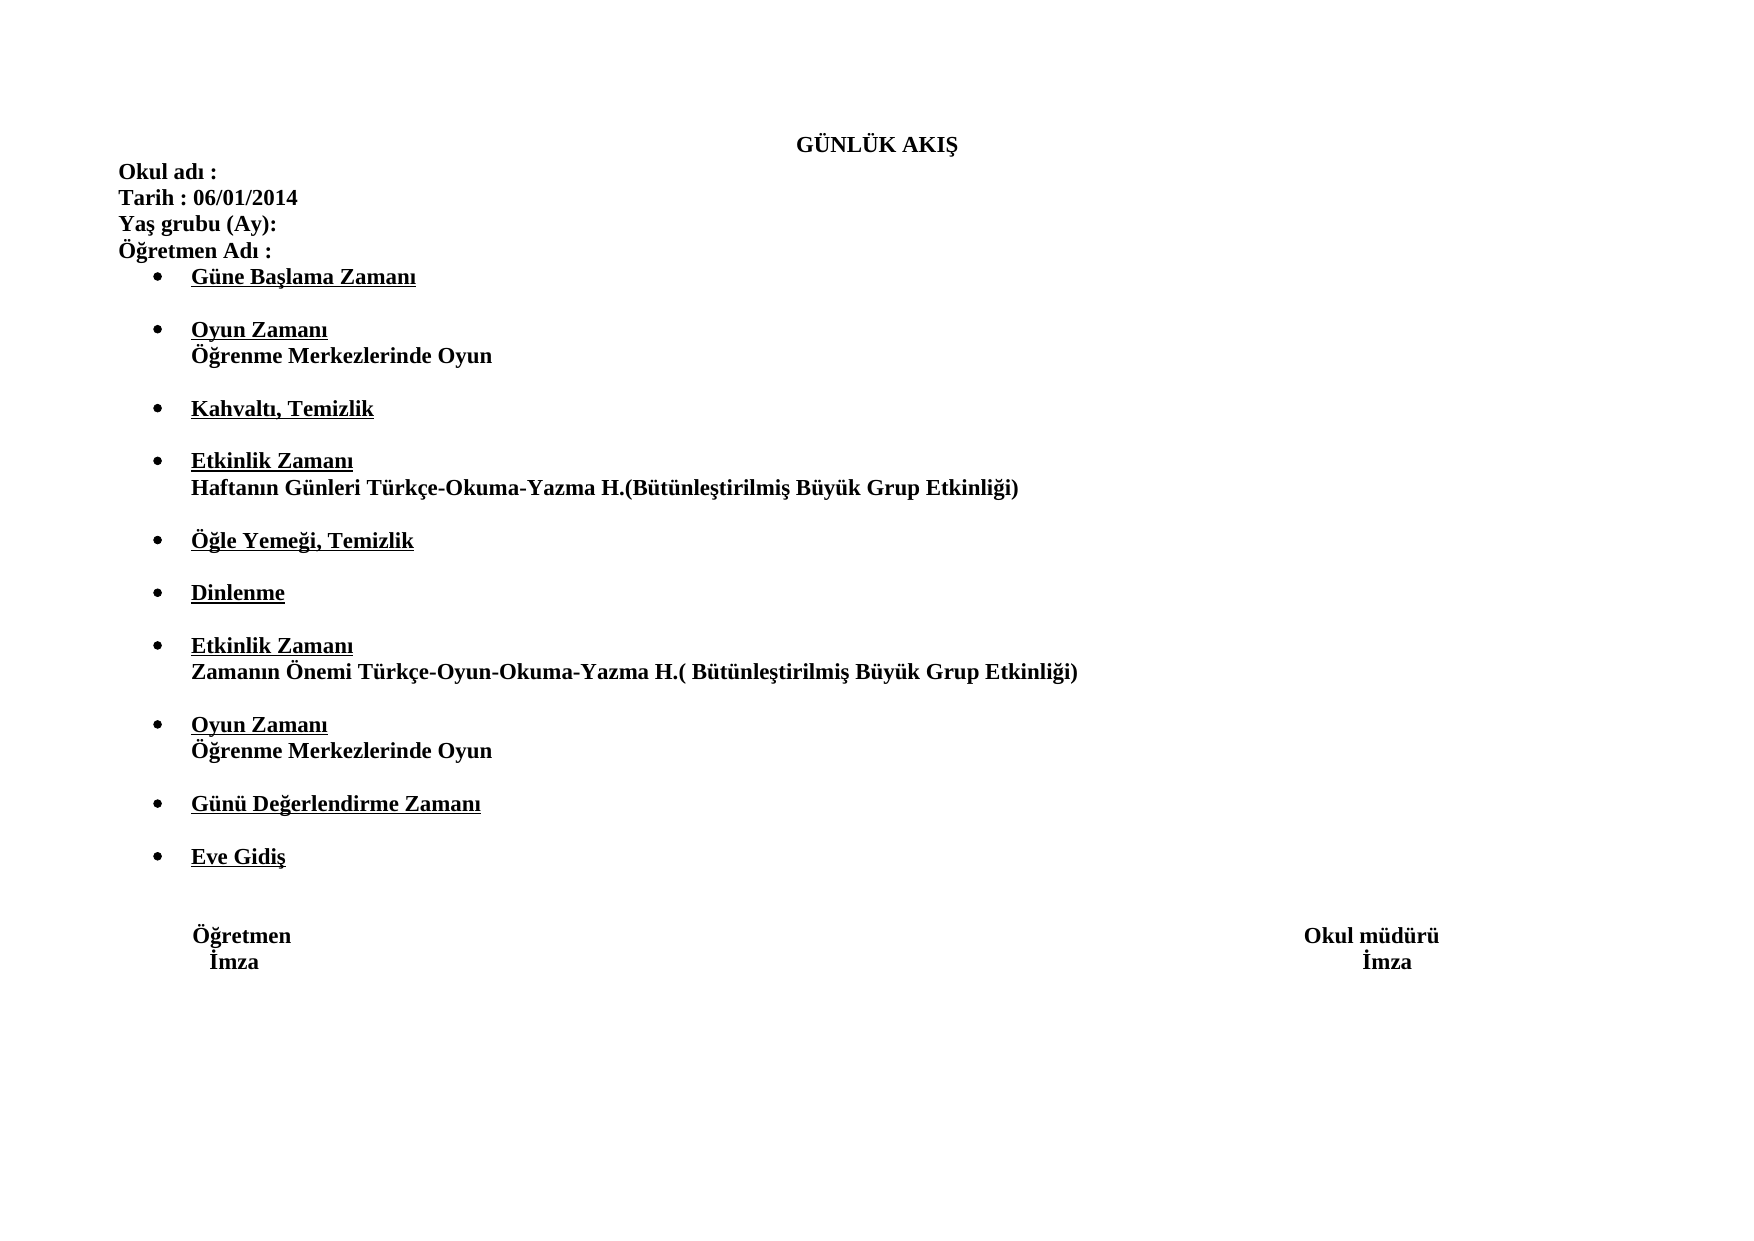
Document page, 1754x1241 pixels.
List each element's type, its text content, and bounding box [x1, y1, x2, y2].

list Dinlenme [153, 579, 1636, 606]
text GÜNLÜK AKIŞ [118, 131, 1636, 158]
text Okul adı : [118, 158, 1636, 184]
text Zamanın Önemi Türkçe-Oyun-Okuma-Yazma H.( Bütünleştirilmiş Büyük Grup Etkinliği) [118, 658, 1636, 685]
list Oyun Zamanı [153, 316, 1636, 342]
list Etkinlik Zamanı [153, 632, 1636, 658]
list Kahvaltı, Temizlik [153, 395, 1636, 421]
list Öğrenme Merkezlerinde Oyun [191, 342, 1636, 368]
text İmza İmza [192, 948, 1636, 975]
text Haftanın Günleri Türkçe-Okuma-Yazma H.(Bütünleştirilmiş Büyük Grup Etkinliği) [118, 474, 1636, 500]
list Eve Gidiş [153, 843, 1636, 869]
list Oyun Zamanı [153, 711, 1636, 737]
list Öğrenme Merkezlerinde Oyun [191, 737, 1636, 764]
list Etkinlik Zamanı [153, 448, 1636, 474]
list Güne Başlama Zamanı [153, 263, 1636, 289]
list Günü Değerlendirme Zamanı [153, 790, 1636, 817]
list Öğle Yemeği, Temizlik [153, 527, 1636, 553]
text Tarih : 06/01/2014 Yaş grubu (Ay): Öğretmen Adı : [118, 184, 1636, 263]
text Öğretmen Okul müdürü [192, 922, 1636, 948]
